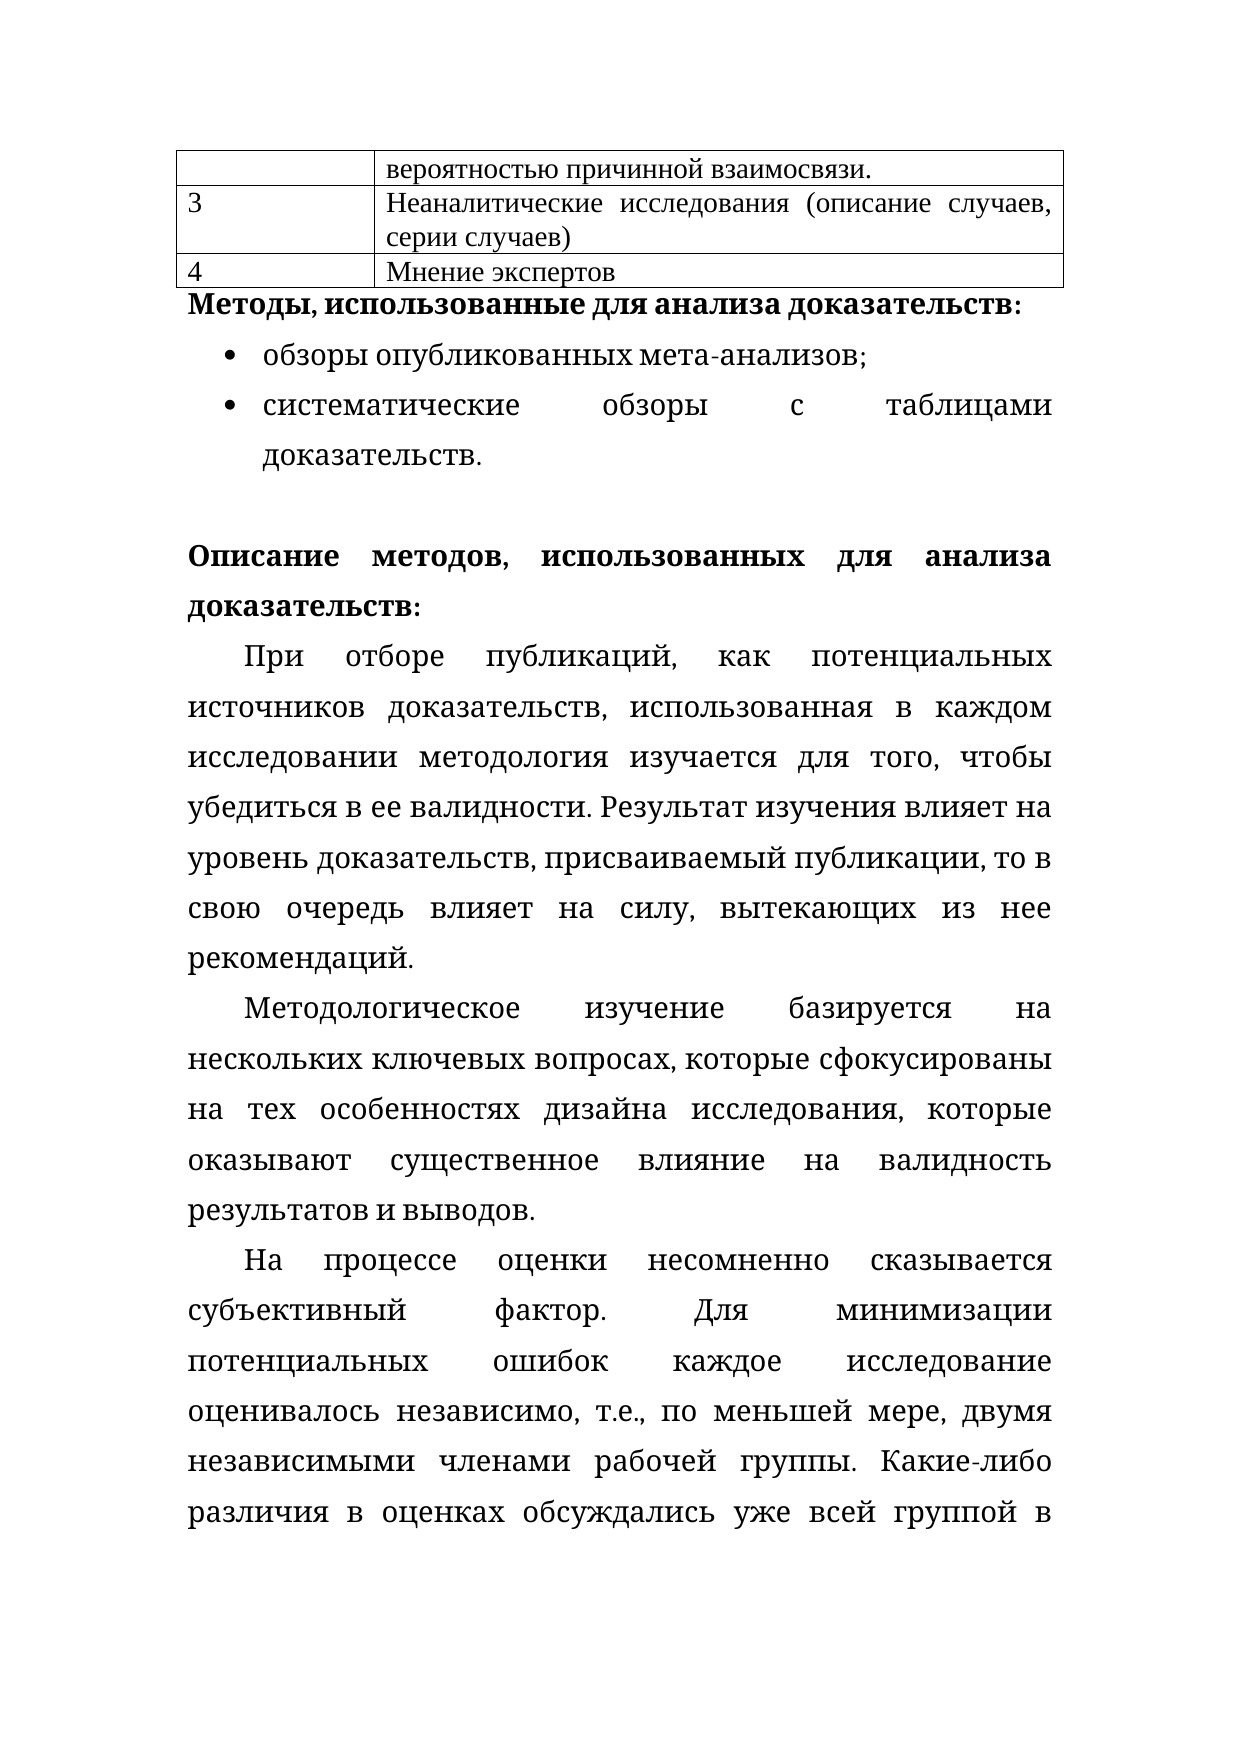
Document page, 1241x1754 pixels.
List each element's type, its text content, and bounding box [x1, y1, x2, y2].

text Описание методов, использованных для анализа доказательств: [187, 540, 1053, 624]
text Методологическое изучение базируется на нескольких ключевых вопросах, которые сфокусированы на тех особенностях дизайна исследования, которые оказывают существенное влияние на валидность результатов и выводов. [187, 993, 1053, 1227]
table_cell Неаналитические исследования (описание случаев, серии случаев) [375, 186, 1063, 253]
list систематические обзоры с таблицами доказательств. [225, 389, 1053, 473]
table_cell 3 [177, 186, 374, 253]
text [187, 1244, 1053, 1529]
table_cell 4 [177, 254, 374, 287]
text Методы, использованные для анализа доказательств: [187, 288, 1053, 322]
list обзоры опубликованных мета-анализов; [225, 339, 1053, 372]
table_cell Мнение экспертов [375, 254, 1063, 287]
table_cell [375, 151, 1063, 184]
table_cell 2- [177, 151, 374, 184]
text При отборе публикаций, как потенциальных источников доказательств, использованная в каждом исследовании методология изучается для того, чтобы убедиться в ее валидности. Результат изучения влияет на уровень доказательств, присваиваемый публикации, то в свою очередь влияет на силу, вытекающих из нее рекомендаций. [187, 641, 1053, 976]
